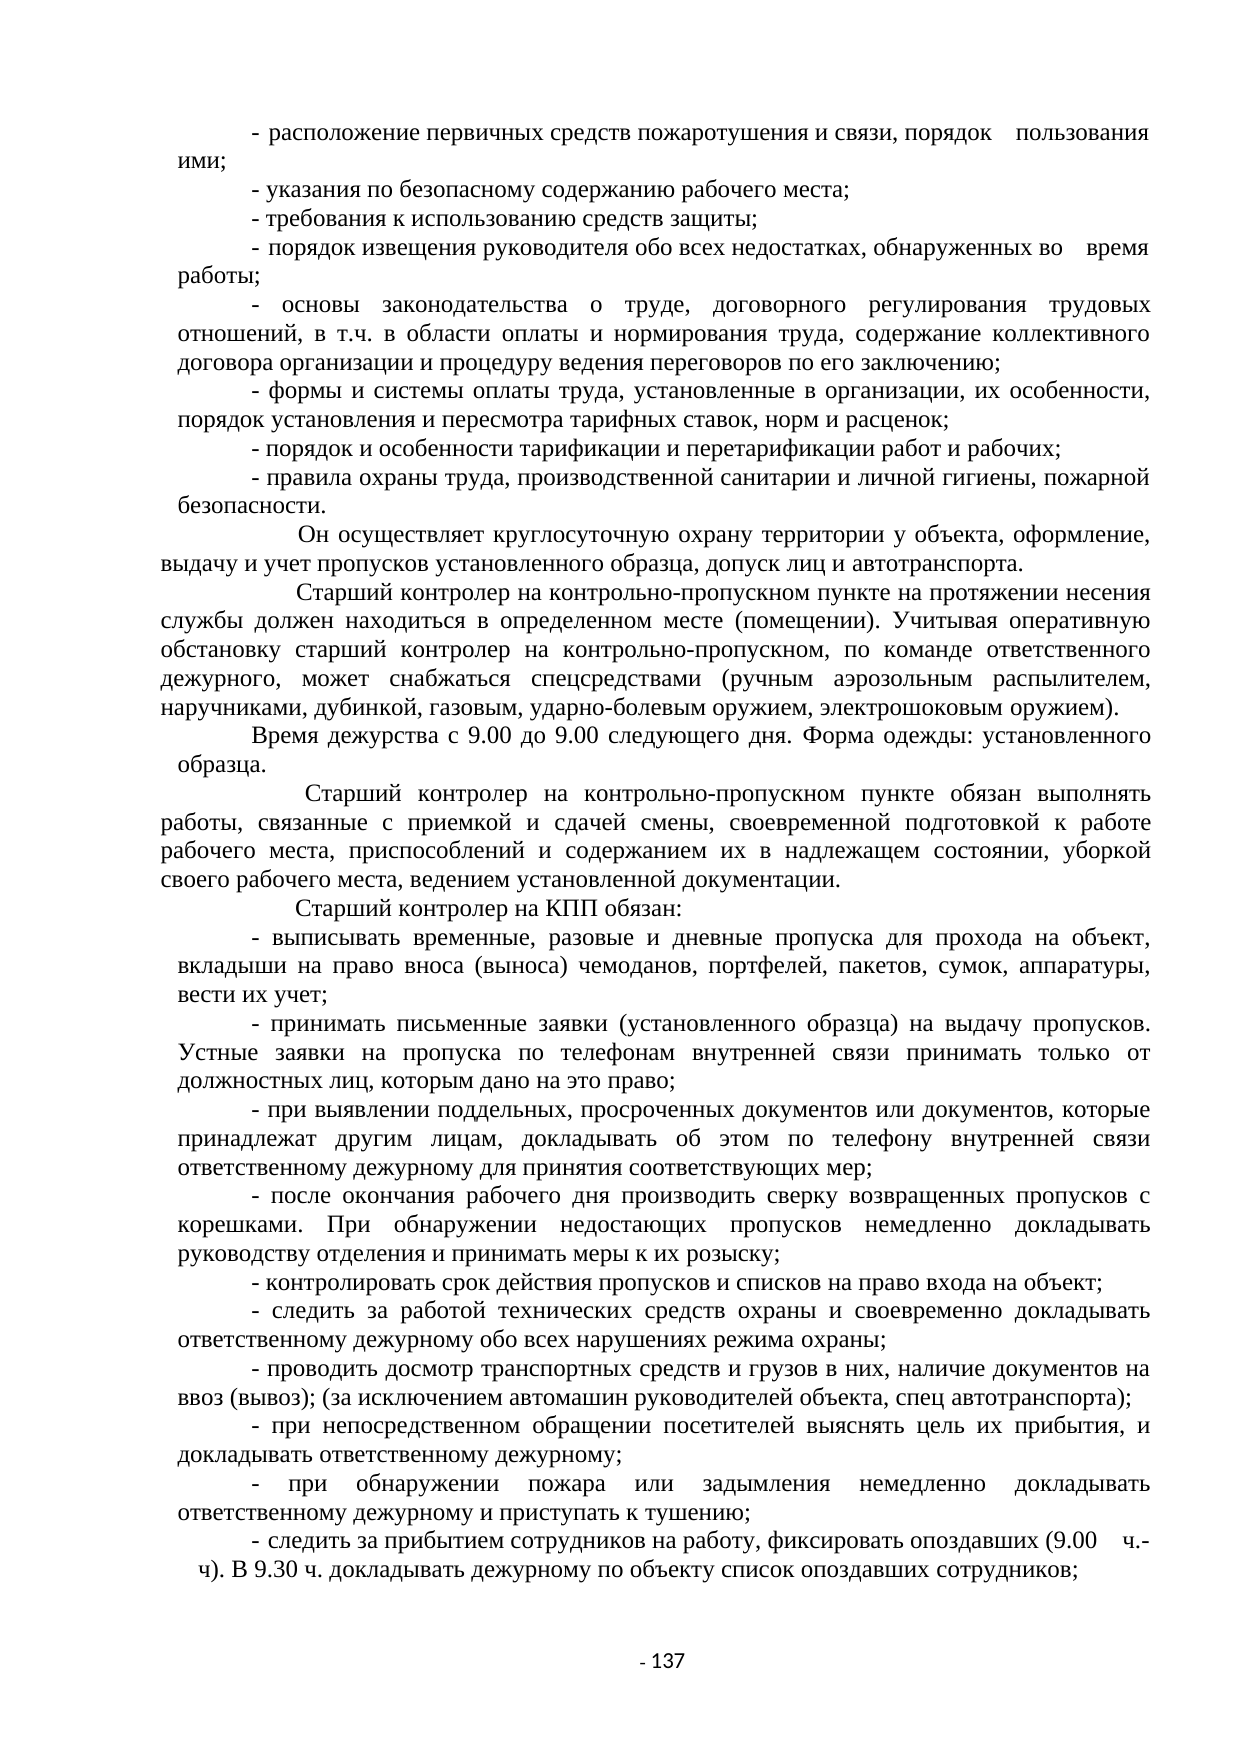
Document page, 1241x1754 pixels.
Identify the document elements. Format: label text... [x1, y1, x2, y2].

list при обнаружении пожара или задымления немедленно докладывать ответственному дежурному и приступать к тушению; [177, 1468, 1151, 1526]
list при непосредственном обращении посетителей выяснять цель их прибытия, и докладывать ответственному дежурному; [177, 1411, 1151, 1468]
list при выявлении поддельных, просроченных документов или документов, которые принадлежат другим лицам, докладывать об этом по телефону внутренней связи ответственному дежурному для принятия соответствующих мер; [177, 1094, 1151, 1181]
list ч). В 9.30 ч. докладывать дежурному по объекту список опоздавших сотрудников; [160, 1554, 1167, 1583]
list проводить досмотр транспортных средств и грузов в них, наличие документов на ввоз (вывоз); (за исключением автомашин руководителей объекта, спец автотранспорта); [177, 1353, 1151, 1411]
list Старший контролер на КПП обязан: [251, 893, 1167, 922]
list контролировать срок действия пропусков и списков на право входа на объект; [251, 1267, 1167, 1296]
list Он осуществляет круглосуточную охрану территории у объекта, оформление, выдачу и учет пропусков установленного образца, допуск лиц и автотранспорта. [160, 519, 1151, 577]
list Старший контролер на контрольно-пропускном пункте на протяжении несения службы должен находиться в определенном месте (помещении). Учитывая оперативную обстановку старший контролер на контрольно-пропускном, по команде ответственного дежурного, может снабжаться спецсредствами (ручным аэрозольным распылителем, наручниками, дубинкой, газовым, ударно-болевым оружием, электрошоковым оружием). [160, 577, 1152, 721]
text ими; [177, 146, 229, 174]
text работы; [177, 261, 1167, 289]
text Время дежурства с 9.00 до 9.00 следующего дня. Форма одежды: установленного образца. [177, 721, 1151, 778]
list порядок и особенности тарификации и перетарификации работ и рабочих; [251, 433, 1167, 462]
list расположение первичных средств пожаротушения и связи, порядок пользования [251, 117, 1167, 146]
list основы законодательства о труде, договорного регулирования трудовых отношений, в т.ч. в области оплаты и нормирования труда, содержание коллективного договора организации и процедуру ведения переговоров по его заключению; [177, 289, 1151, 376]
list принимать письменные заявки (установленного образца) на выдачу пропусков. Устные заявки на пропуска по телефонам внутренней связи принимать только от должностных лиц, которым дано на это право; [177, 1008, 1152, 1094]
list следить за работой технических средств охраны и своевременно докладывать ответственному дежурному обо всех нарушениях режима охраны; [177, 1296, 1151, 1353]
list Старший контролер на контрольно-пропускном пункте обязан выполнять работы, связанные с приемкой и сдачей смены, своевременной подготовкой к работе рабочего места, приспособлений и содержанием их в надлежащем состоянии, уборкой своего рабочего места, ведением установленной документации. [160, 778, 1152, 893]
list порядок извещения руководителя обо всех недостатках, обнаруженных во время [251, 232, 1167, 261]
list формы и системы оплаты труда, установленные в организации, их особенности, порядок установления и пересмотра тарифных ставок, норм и расценок; [177, 376, 1152, 433]
list после окончания рабочего дня производить сверку возвращенных пропусков с корешками. При обнаружении недостающих пропусков немедленно докладывать руководству отделения и принимать меры к их розыску; [177, 1181, 1151, 1267]
list следить за прибытием сотрудников на работу, фиксировать опоздавших (9.00 ч.- [251, 1526, 1167, 1554]
list правила охраны труда, производственной санитарии и личной гигиены, пожарной безопасности. [177, 462, 1151, 519]
list выписывать временные, разовые и дневные пропуска для прохода на объект, вкладыши на право вноса (выноса) чемоданов, портфелей, пакетов, сумок, аппаратуры, вести их учет; [177, 922, 1152, 1008]
list требования к использованию средств защиты; [251, 203, 1167, 232]
list указания по безопасному содержанию рабочего места; [251, 174, 1167, 203]
